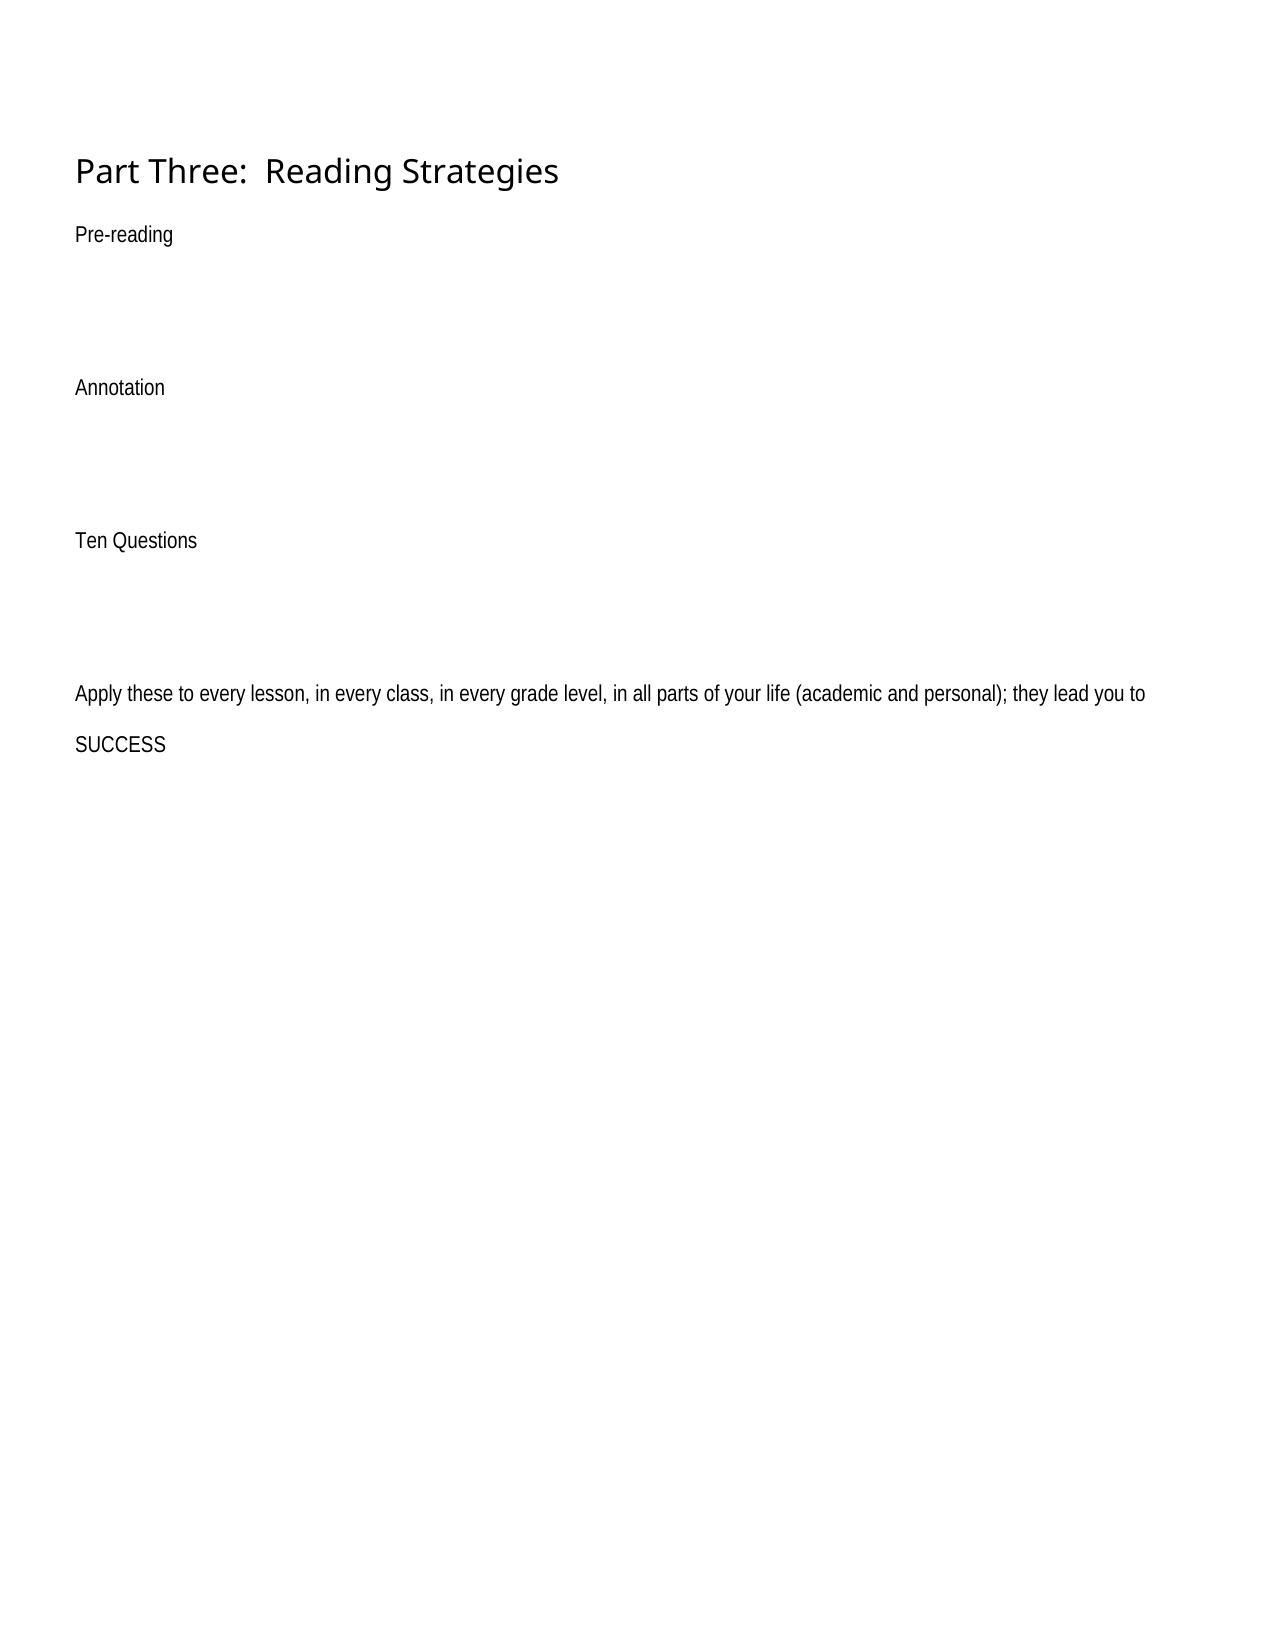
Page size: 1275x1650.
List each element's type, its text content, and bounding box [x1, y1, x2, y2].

text Part Three: Reading Strategies [75, 148, 1200, 193]
text Pre-reading [75, 221, 1200, 247]
text Ten Questions [75, 527, 1200, 554]
text SUCCESS [75, 731, 1200, 758]
text Apply these to every lesson, in every class, in every grade level, in all parts of your life (academic and personal); they lead you to [75, 680, 1200, 707]
text Annotation [75, 374, 1200, 401]
